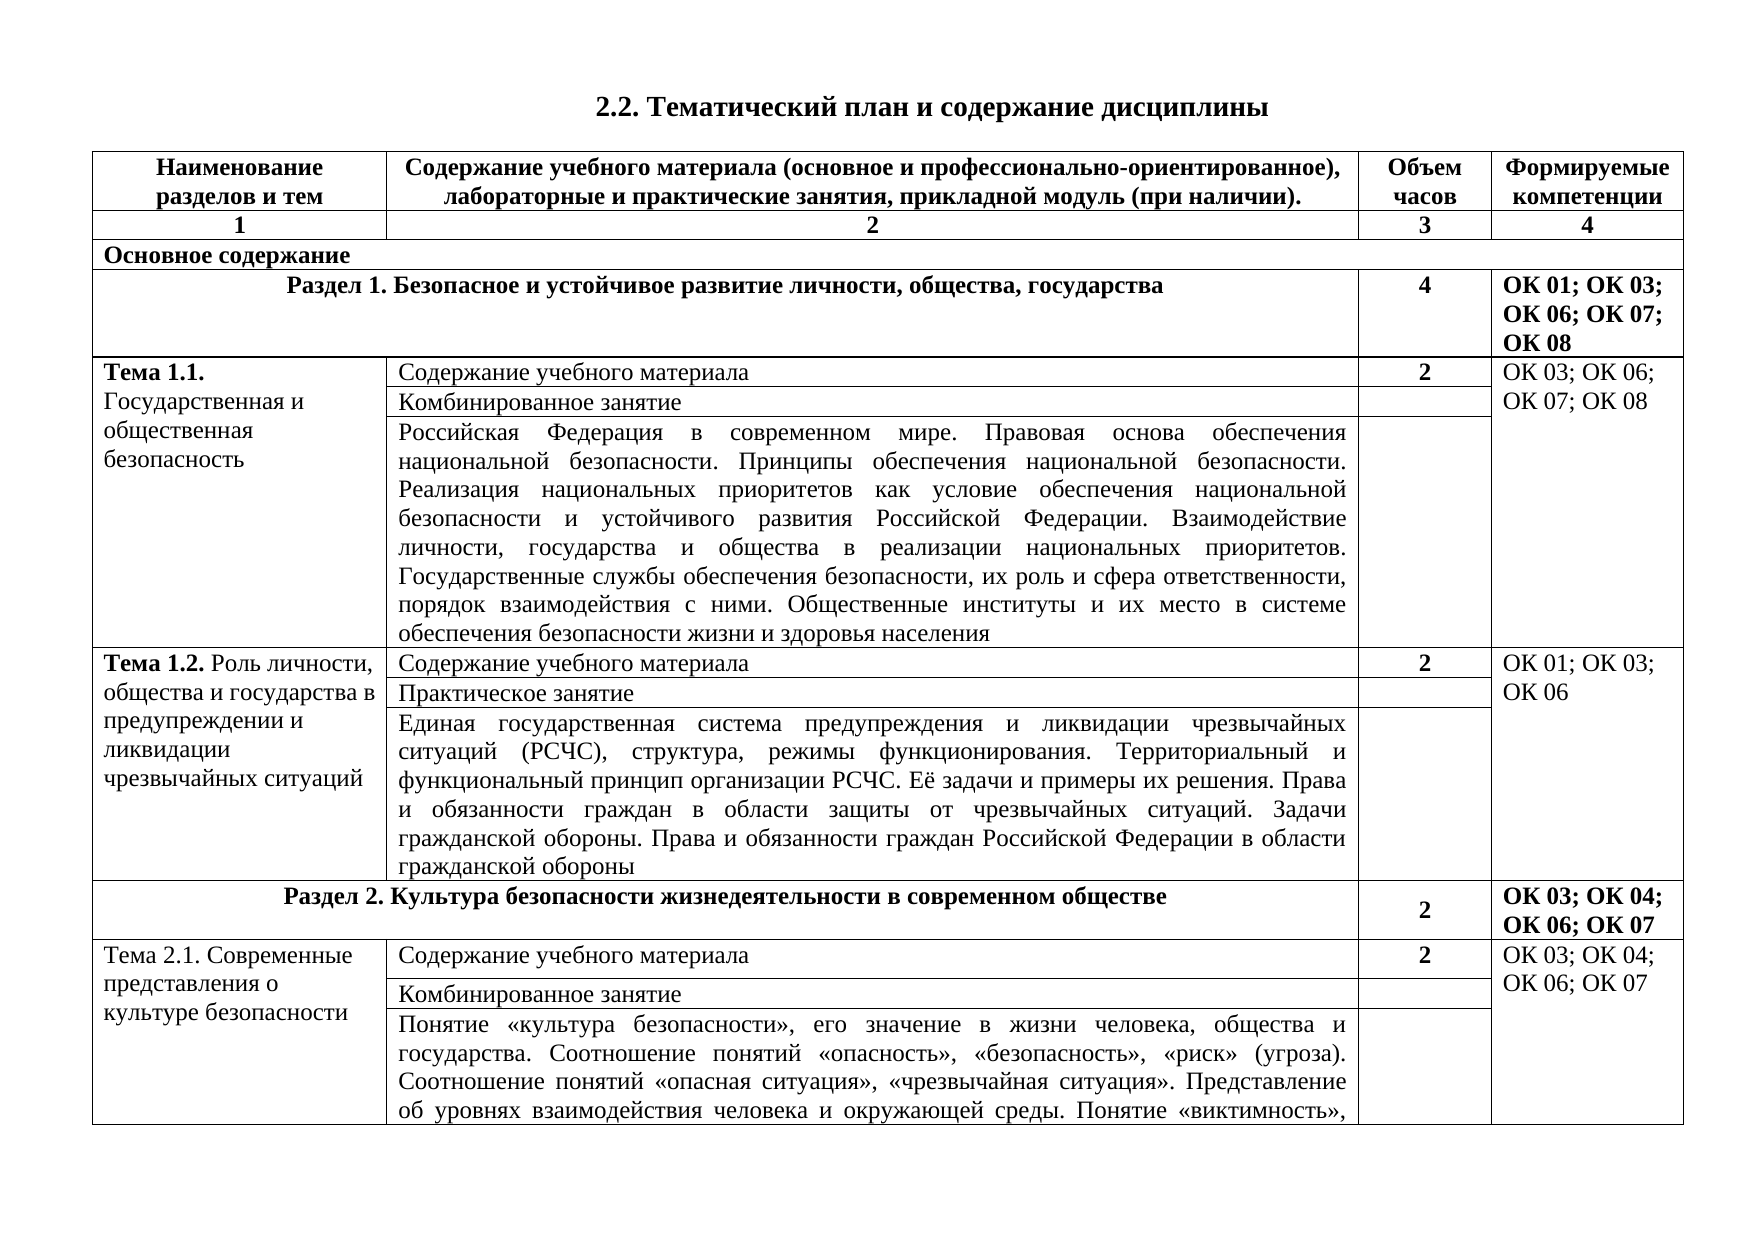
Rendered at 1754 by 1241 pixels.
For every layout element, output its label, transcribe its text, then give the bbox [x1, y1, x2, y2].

table_cell ОК 03; ОК 04; ОК 06; ОК 07 [1492, 940, 1683, 1124]
table_cell Комбинированное занятие [387, 979, 1358, 1008]
table_cell [1359, 1009, 1491, 1124]
table_cell [1359, 387, 1491, 416]
table_cell 3 [1359, 211, 1491, 239]
table_cell Содержание учебного материала [387, 648, 1358, 677]
table_cell Тема 1.2. Роль личности, общества и государства в предупреждении и ликвидации чрезвычайных ситуаций [93, 648, 386, 880]
table_cell Тема 1.1. Государственная и общественная безопасность [93, 358, 386, 647]
table_cell 2 [387, 211, 1358, 239]
table_cell Содержание учебного материала [387, 940, 1358, 978]
table_cell ОК 03; ОК 06; ОК 07; ОК 08 [1492, 358, 1683, 647]
table_cell Раздел 2. Культура безопасности жизнедеятельности в современном обществе [93, 881, 1358, 939]
table_cell 2 [1359, 358, 1491, 386]
table_cell 4 [1359, 270, 1491, 356]
table_cell Единая государственная система предупреждения и ликвидации чрезвычайных ситуаций (РСЧС), структура, режимы функционирования. Территориальный и функциональный принцип организации РСЧС. Её задачи и примеры их решения. Права и обязанности граждан в области защиты от чрезвычайных ситуаций. Задачи гражданской обороны. Права и обязанности граждан Российской Федерации в области гражданской обороны [387, 708, 1358, 880]
table_cell 4 [1492, 211, 1683, 239]
table_cell Российская Федерация в современном мире. Правовая основа обеспечения национальной безопасности. Принципы обеспечения национальной безопасности. Реализация национальных приоритетов как условие обеспечения национальной безопасности и устойчивого развития Российской Федерации. Взаимодействие личности, государства и общества в реализации национальных приоритетов. Государственные службы обеспечения безопасности, их роль и сфера ответственности, порядок взаимодействия с ними. Общественные институты и их место в системе обеспечения безопасности жизни и здоровья населения [387, 417, 1358, 647]
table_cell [387, 1009, 1358, 1124]
table_header Содержание учебного материала (основное и профессионально-ориентированное), лабораторные и практические занятия, прикладной модуль (при наличии). [387, 152, 1358, 209]
table_cell ОК 03; ОК 04; ОК 06; ОК 07 [1492, 881, 1683, 939]
table_cell [1359, 678, 1491, 707]
table_cell Комбинированное занятие [387, 387, 1358, 416]
table_cell Практическое занятие [387, 678, 1358, 707]
table_header Наименование разделов и тем [93, 152, 386, 209]
table_cell ОК 01; ОК 03; ОК 06; ОК 07; ОК 08 [1492, 270, 1683, 356]
table_cell 1 [93, 211, 386, 239]
table_cell ОК 01; ОК 03; ОК 06 [1492, 648, 1683, 880]
table_cell [1359, 417, 1491, 647]
table_cell Тема 2.1. Современные представления о культуре безопасности [93, 940, 386, 1124]
table_cell 2 [1359, 881, 1491, 939]
table_cell 2 [1359, 940, 1491, 978]
table_cell [1359, 979, 1491, 1008]
table_cell [1359, 708, 1491, 880]
table_cell Содержание учебного материала [387, 358, 1358, 386]
text 2.2. Тематический план и содержание дисциплины [133, 89, 1636, 122]
table_cell Основное содержание [93, 240, 1683, 269]
table_header Объем часов [1359, 152, 1491, 209]
table_cell 2 [1359, 648, 1491, 677]
table_cell Раздел 1. Безопасное и устойчивое развитие личности, общества, государства [93, 270, 1358, 356]
table_header Формируемые компетенции [1492, 152, 1683, 209]
